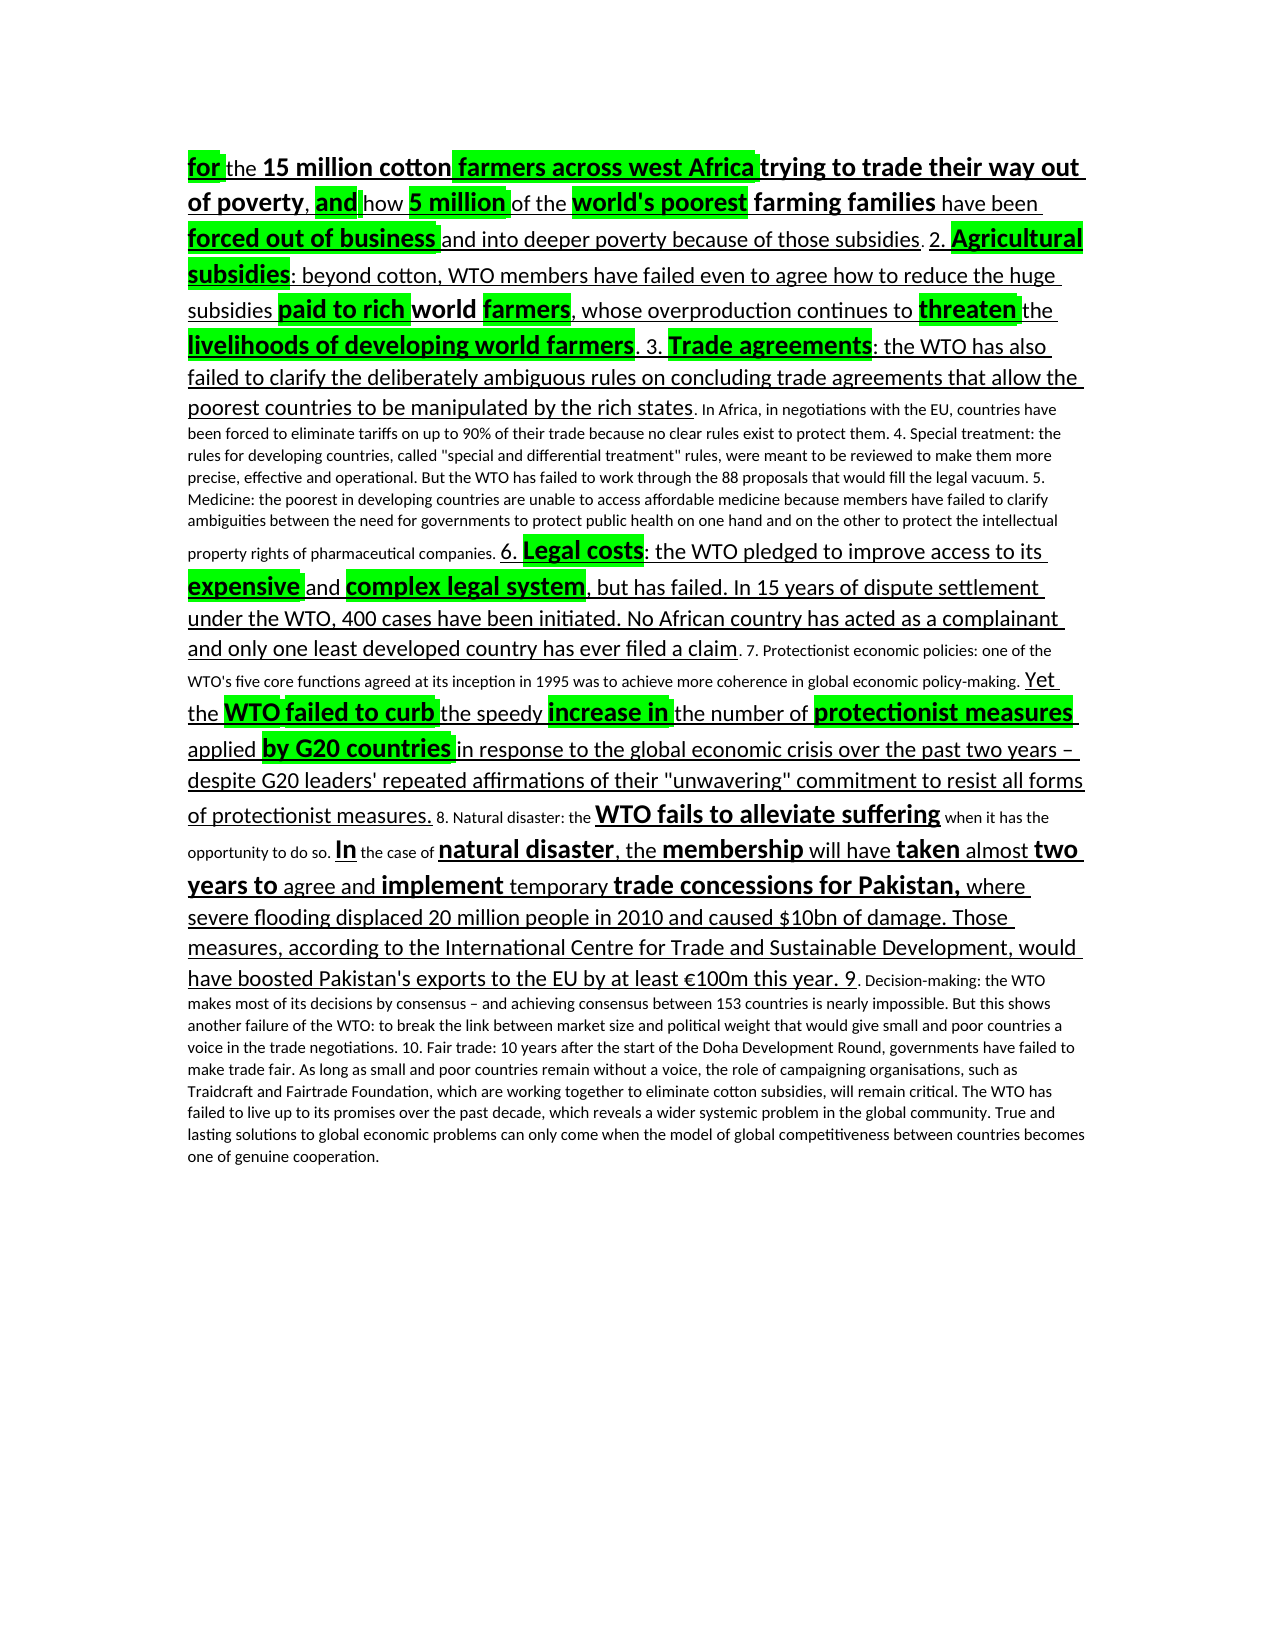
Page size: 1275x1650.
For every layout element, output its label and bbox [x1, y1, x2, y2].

text [187, 150, 1087, 1167]
